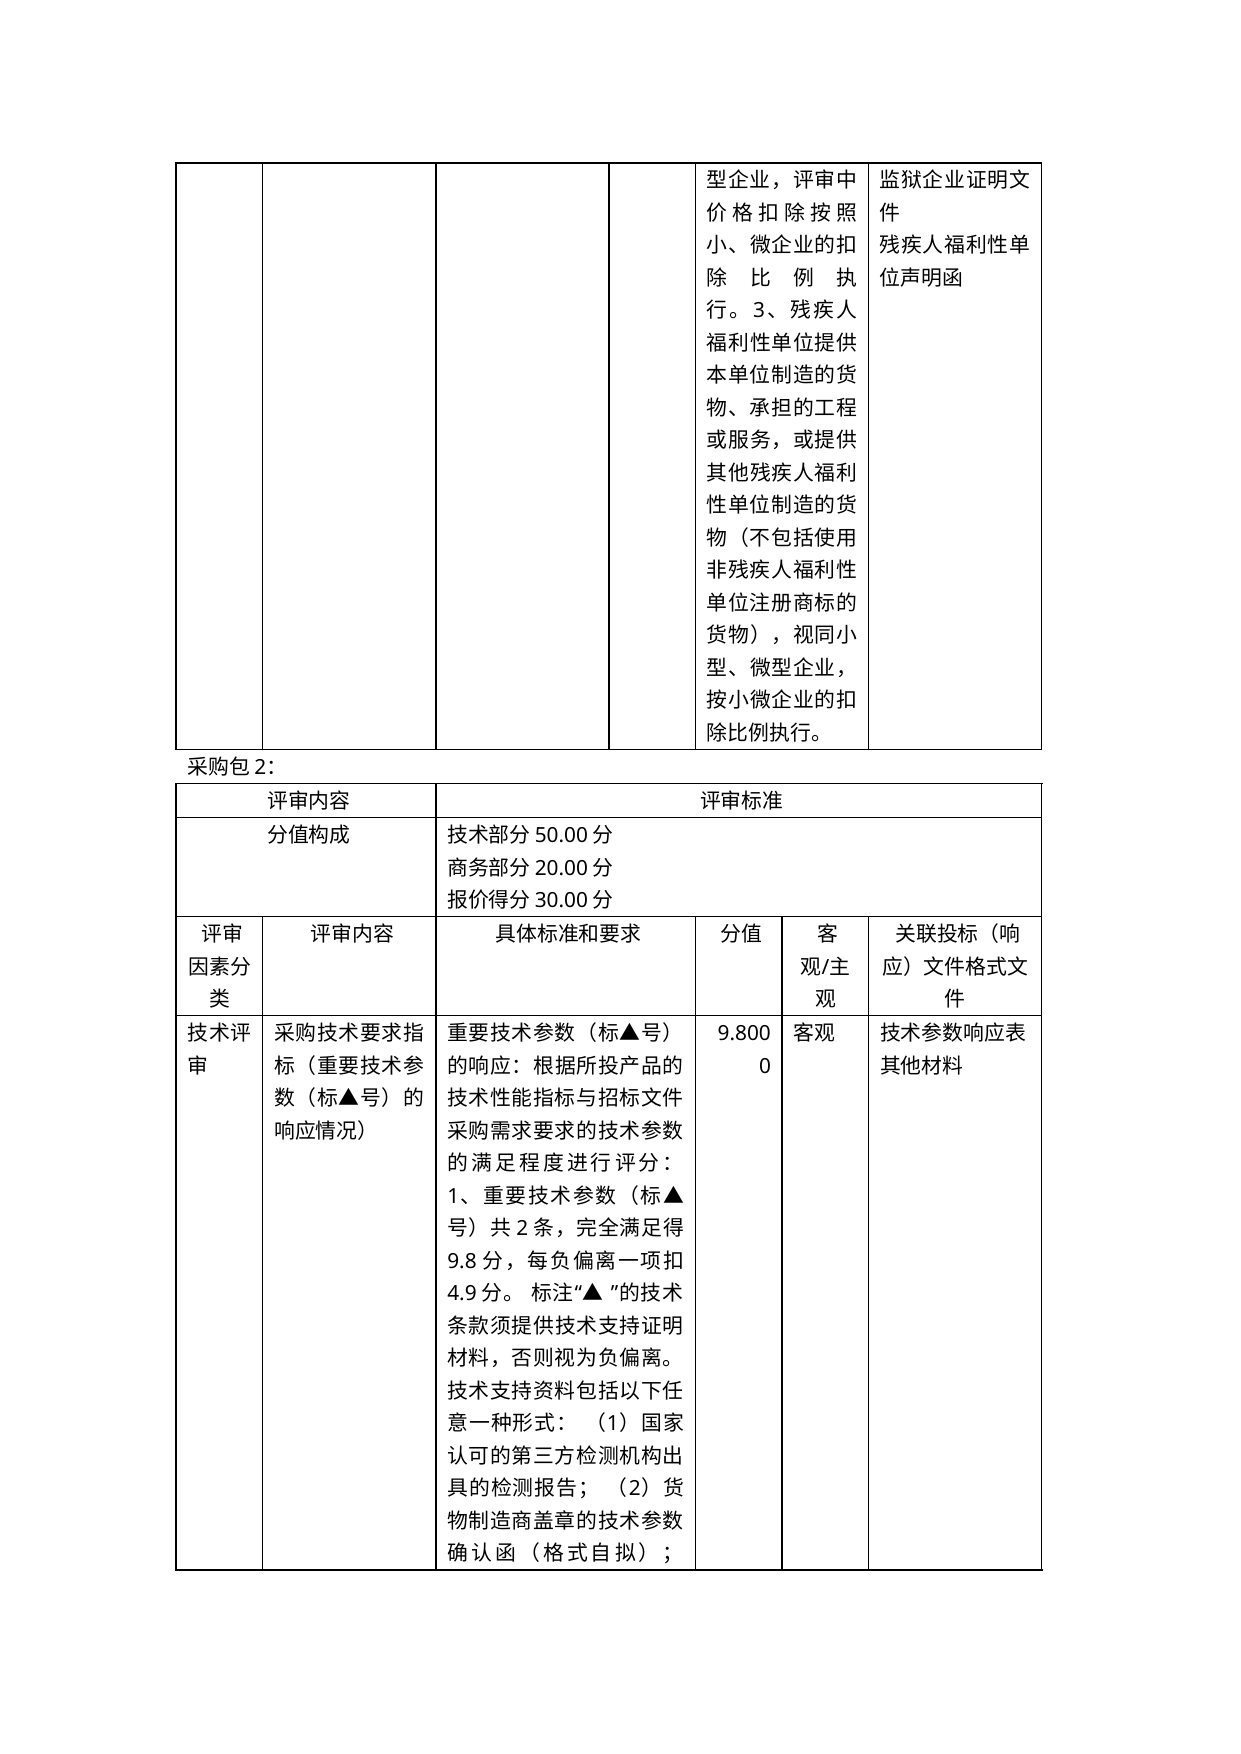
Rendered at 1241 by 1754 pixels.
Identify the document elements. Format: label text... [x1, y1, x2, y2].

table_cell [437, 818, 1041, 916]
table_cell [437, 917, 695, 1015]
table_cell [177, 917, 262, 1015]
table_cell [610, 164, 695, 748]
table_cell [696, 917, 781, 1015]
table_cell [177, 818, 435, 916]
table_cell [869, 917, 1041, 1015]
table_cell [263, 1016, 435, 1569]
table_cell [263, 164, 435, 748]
text 采购包2： [187, 750, 1053, 783]
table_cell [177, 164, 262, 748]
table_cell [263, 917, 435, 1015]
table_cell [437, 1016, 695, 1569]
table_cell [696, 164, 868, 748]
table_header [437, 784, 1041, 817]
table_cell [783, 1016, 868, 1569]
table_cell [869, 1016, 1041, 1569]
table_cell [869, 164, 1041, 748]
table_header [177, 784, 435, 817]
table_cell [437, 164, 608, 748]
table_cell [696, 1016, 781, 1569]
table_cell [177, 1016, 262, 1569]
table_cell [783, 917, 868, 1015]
